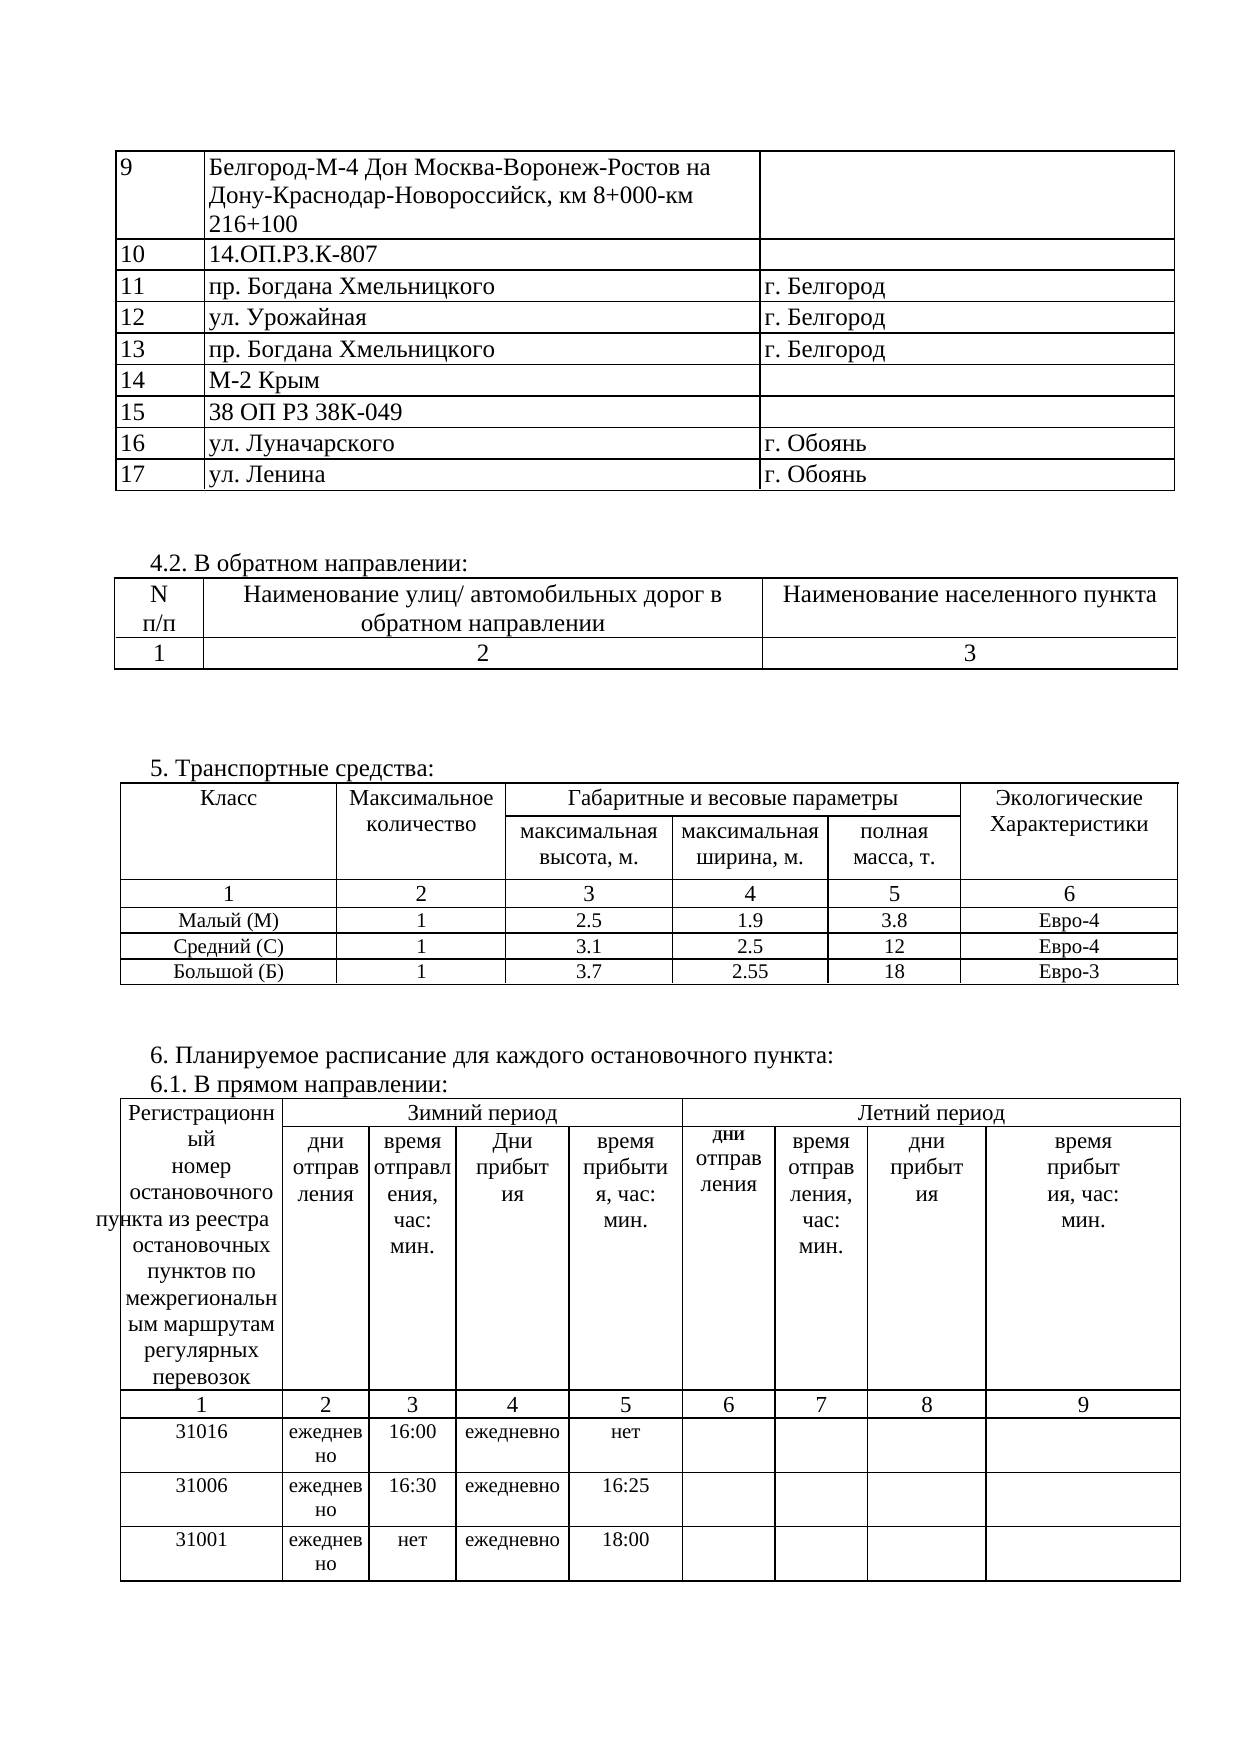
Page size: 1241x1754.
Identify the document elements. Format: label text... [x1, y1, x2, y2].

table_cell 18 [829, 960, 960, 983]
table_cell пр. Богдана Хмельницкого [205, 271, 759, 301]
table_cell ул. Луначарского [205, 428, 759, 458]
text 6.1. В прямом направлении: [150, 1069, 1090, 1098]
table_cell время отправ ления, час: мин. [776, 1127, 867, 1389]
table_cell 1 [337, 908, 505, 932]
table_cell [868, 1419, 985, 1471]
table_cell 3 [763, 636, 1177, 668]
table_cell 2.55 [673, 960, 827, 983]
table_cell М-2 Крым [205, 365, 759, 395]
table_cell 2.5 [673, 934, 827, 958]
text 6. Планируемое расписание для каждого остановочного пункта: [150, 1040, 1090, 1069]
table_cell полная масса, т. [829, 817, 960, 879]
table_cell пр. Богдана Хмельницкого [205, 334, 759, 364]
table_cell Средний (С) [121, 934, 336, 958]
table_cell 3 [370, 1391, 455, 1417]
text 4.2. В обратном направлении: [150, 548, 1090, 577]
table_cell ежедневно [457, 1527, 568, 1580]
table_cell 3.7 [506, 960, 672, 983]
table_header Летний период [683, 1099, 1180, 1126]
table_cell [683, 1419, 774, 1471]
table_cell 6 [961, 880, 1177, 907]
table_cell [868, 1527, 985, 1580]
table_cell 9 [117, 152, 204, 238]
table_cell ежедневно [457, 1473, 568, 1526]
table_cell ежедневно [283, 1473, 368, 1526]
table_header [121, 1099, 282, 1389]
table_cell Евро-4 [961, 934, 1177, 958]
table_cell [987, 1473, 1180, 1526]
table_cell [776, 1419, 867, 1471]
table_header N п/п [115, 579, 203, 636]
table_header Наименование населенного пункта [763, 579, 1177, 636]
table_cell нет [570, 1419, 682, 1471]
table_cell [761, 240, 1174, 269]
table_cell [987, 1527, 1180, 1580]
table_cell 13 [117, 334, 204, 364]
table_cell 2 [337, 880, 505, 907]
table_cell 18:00 [570, 1527, 682, 1580]
table_cell 10 [117, 240, 204, 269]
table_cell 3.8 [829, 908, 960, 932]
table_cell 1 [337, 960, 505, 983]
table_cell [683, 1527, 774, 1580]
table_cell 6 [683, 1391, 774, 1417]
table_cell [683, 1473, 774, 1526]
table_cell 31006 [121, 1473, 282, 1526]
table_cell 12 [829, 934, 960, 958]
table_cell максимальная высота, м. [506, 817, 672, 879]
text 5. Транспортные средства: [150, 753, 1090, 782]
table_cell [868, 1473, 985, 1526]
table_cell 1.9 [673, 908, 827, 932]
table_cell 31016 [121, 1419, 282, 1471]
table_cell [776, 1527, 867, 1580]
table_cell [761, 152, 1174, 238]
table_cell 17 [117, 460, 204, 489]
table_header Максимальное количество [337, 784, 505, 879]
table_cell г. Обоянь [761, 428, 1174, 458]
table_cell 2.5 [506, 908, 672, 932]
table_cell г. Белгород [761, 302, 1174, 332]
table_cell 4 [457, 1391, 568, 1417]
table_cell [987, 1419, 1180, 1471]
table_cell 5 [829, 880, 960, 907]
table_cell время прибыти я, час: мин. [570, 1127, 682, 1389]
table_cell ул. Урожайная [205, 302, 759, 332]
table_cell Дни прибыт ия [457, 1127, 568, 1389]
table_cell 16:30 [370, 1473, 455, 1526]
table_cell 1 [121, 880, 336, 907]
table_cell [761, 397, 1174, 427]
table_cell 38 ОП РЗ 38К-049 [205, 397, 759, 427]
table_cell 1 [115, 638, 203, 668]
table_cell Малый (М) [121, 908, 336, 932]
table_cell 16:25 [570, 1473, 682, 1526]
table_cell ежедневно [283, 1527, 368, 1580]
table_cell 5 [570, 1391, 682, 1417]
table_cell нет [370, 1527, 455, 1580]
table_cell [776, 1473, 867, 1526]
table_cell дни отправ ления [283, 1127, 368, 1389]
table_cell 3.1 [506, 934, 672, 958]
table_cell дни прибыт ия [868, 1127, 985, 1389]
table_cell время отправл ения, час: мин. [370, 1127, 455, 1389]
table_cell 11 [117, 271, 204, 301]
table_cell г. Белгород [761, 334, 1174, 364]
table_header Класс [121, 784, 336, 879]
table_cell 4 [673, 880, 827, 907]
table_header Наименование улиц/ автомобильных дорог в обратном направлении [204, 579, 762, 636]
table_cell ежедневно [457, 1419, 568, 1471]
table_cell 31001 [121, 1527, 282, 1580]
table_cell 7 [776, 1391, 867, 1417]
table_cell Евро-3 [961, 960, 1177, 983]
table_cell 1 [337, 934, 505, 958]
table_cell 2 [204, 638, 762, 668]
table_header Габаритные и весовые параметры [506, 784, 960, 815]
table_cell 15 [117, 397, 204, 427]
table_cell ул. Ленина [205, 460, 759, 489]
table_cell ежедневно [283, 1419, 368, 1471]
table_cell 1 [121, 1391, 282, 1417]
table_cell Белгород-М-4 Дон Москва-Воронеж-Ростов на Дону-Краснодар-Новороссийск, км 8+000-км 216+100 [205, 152, 759, 238]
table_cell г. Белгород [761, 271, 1174, 301]
table_cell г. Обоянь [761, 460, 1174, 489]
table_cell [761, 365, 1174, 395]
table_cell 16 [117, 428, 204, 458]
table_cell время прибыт ия, час: мин. [987, 1127, 1180, 1389]
table_cell Большой (Б) [121, 960, 336, 983]
table_cell 3 [506, 880, 672, 907]
table_cell 8 [868, 1391, 985, 1417]
table_cell ДНИ отправ ления [683, 1127, 774, 1389]
table_cell 9 [987, 1391, 1180, 1417]
table_cell 12 [117, 302, 204, 332]
table_cell 14 [117, 365, 204, 395]
table_cell 16:00 [370, 1419, 455, 1471]
table_cell максимальная ширина, м. [673, 817, 827, 879]
table_header Зимний период [283, 1099, 682, 1126]
table_cell Евро-4 [961, 908, 1177, 932]
table_cell 2 [283, 1391, 368, 1417]
table_cell 14.ОП.РЗ.К-807 [205, 240, 759, 269]
table_header Экологические Характеристики [961, 784, 1177, 879]
